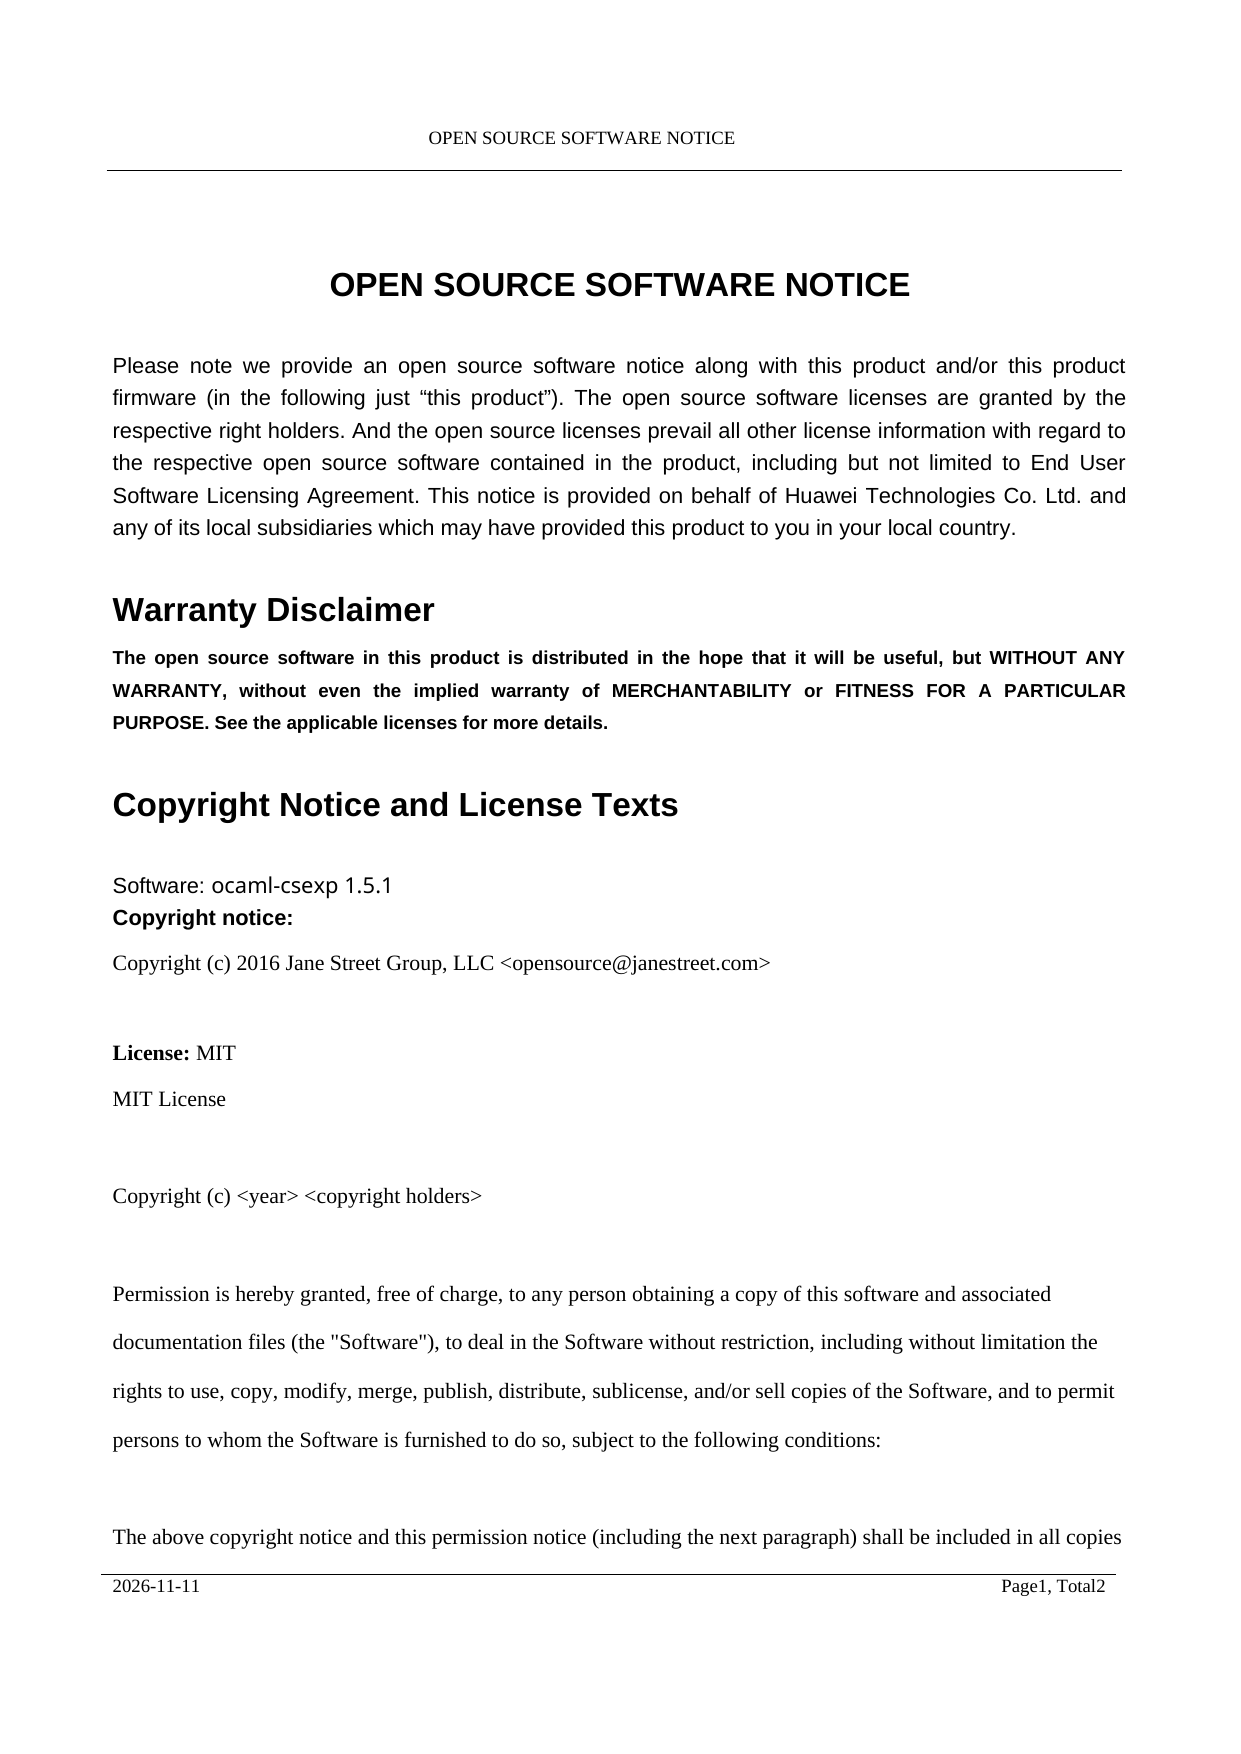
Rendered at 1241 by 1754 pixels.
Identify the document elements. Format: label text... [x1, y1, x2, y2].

text The open source software in this product is distributed in the hope that it will be useful, but WITHOUT ANY WARRANTY, without even the implied warranty of MERCHANTABILITY or FITNESS FOR A PARTICULAR PURPOSE. See the applicable licenses for more details. [112, 641, 1128, 739]
text License: MIT [112, 1037, 1128, 1069]
text Copyright (c) 2016 Jane Street Group, LLC <opensource@janestreet.com> [112, 947, 1128, 979]
text Warranty Disclaimer [112, 576, 1128, 641]
text Please note we provide an open source software notice along with this product and/or this product firmware (in the following just “this product”). The open source software licenses are granted by the respective right holders. And the open source licenses prevail all other license information with regard to the respective open source software contained in the product, including but not limited to End User Software Licensing Agreement. This notice is provided on behalf of Huawei Technologies Co. Ltd. and any of its local subsidiaries which may have provided this product to you in your local country. [112, 349, 1128, 544]
text Software: ocaml-csexp 1.5.1 [112, 869, 1128, 901]
text OPEN SOURCE SOFTWARE NOTICE [112, 251, 1128, 316]
text Copyright notice: [112, 901, 1128, 934]
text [112, 1082, 1128, 1553]
text Copyright Notice and License Texts [112, 771, 1128, 836]
